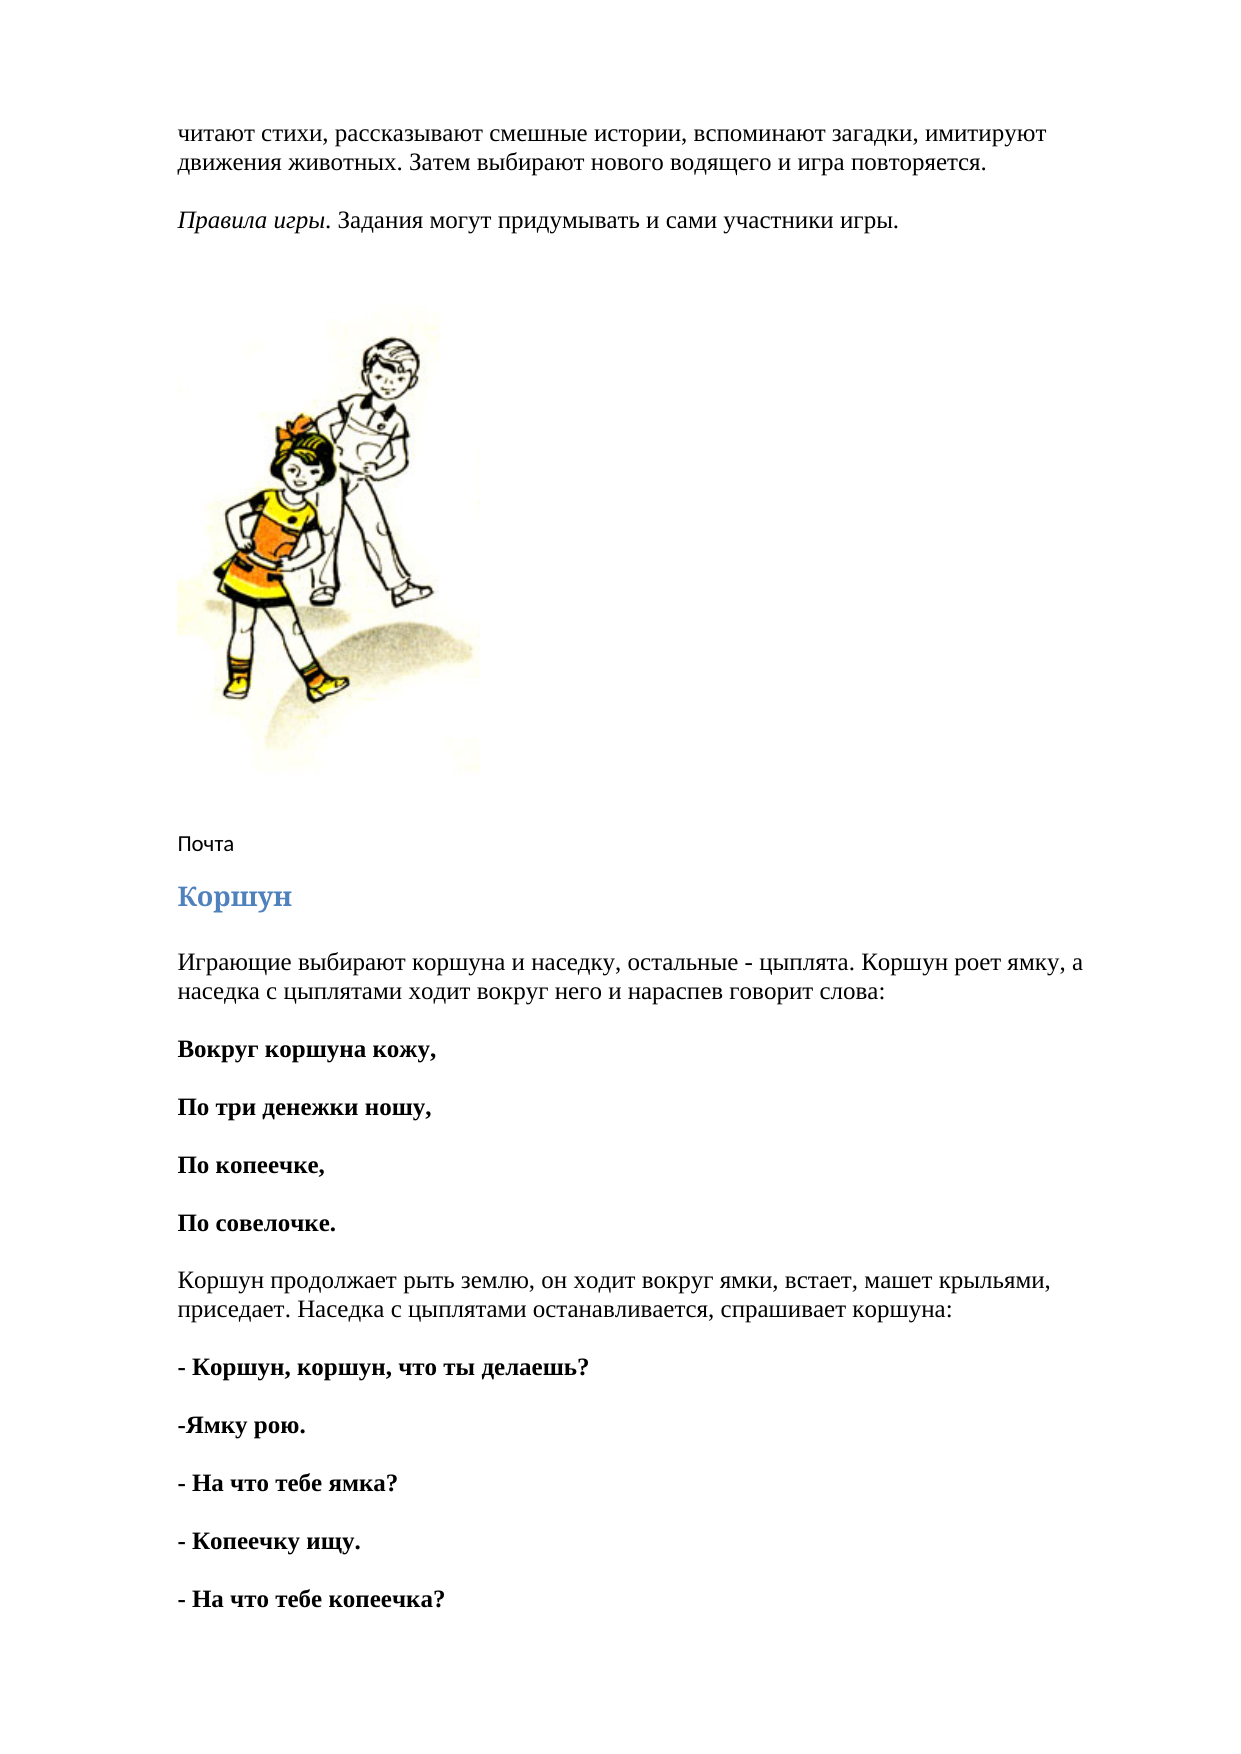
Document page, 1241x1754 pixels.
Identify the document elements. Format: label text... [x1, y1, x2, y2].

text - Копеечку ищу. [177, 1526, 1152, 1555]
text - На что тебе ямка? [177, 1468, 1152, 1497]
text По три денежки ношу, [177, 1092, 1152, 1121]
text По совелочке. [177, 1208, 1152, 1236]
text Вокруг коршуна кожу, [177, 1034, 1152, 1063]
picture [177, 262, 481, 826]
text Играющие выбирают коршуна и наседку, остальные - цыплята. Коршун роет ямку, а наседка с цыплятами ходит вокруг него и нараспев говорит слова: [177, 947, 1152, 1005]
text Коршун продолжает рыть землю, он ходит вокруг ямки, встает, машет крыльями, приседает. Наседка с цыплятами останавливается, спрашивает коршуна: [177, 1266, 1152, 1323]
text -Ямку рою. [177, 1410, 1152, 1439]
text - Коршун, коршун, что ты делаешь? [177, 1352, 1152, 1381]
text - На что тебе копеечка? [177, 1584, 1152, 1613]
text Правила игры. Задания могут придумывать и сами участники игры. [177, 205, 1152, 233]
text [177, 118, 1152, 176]
subtitle Коршун [177, 882, 1152, 913]
text По копеечке, [177, 1150, 1152, 1178]
